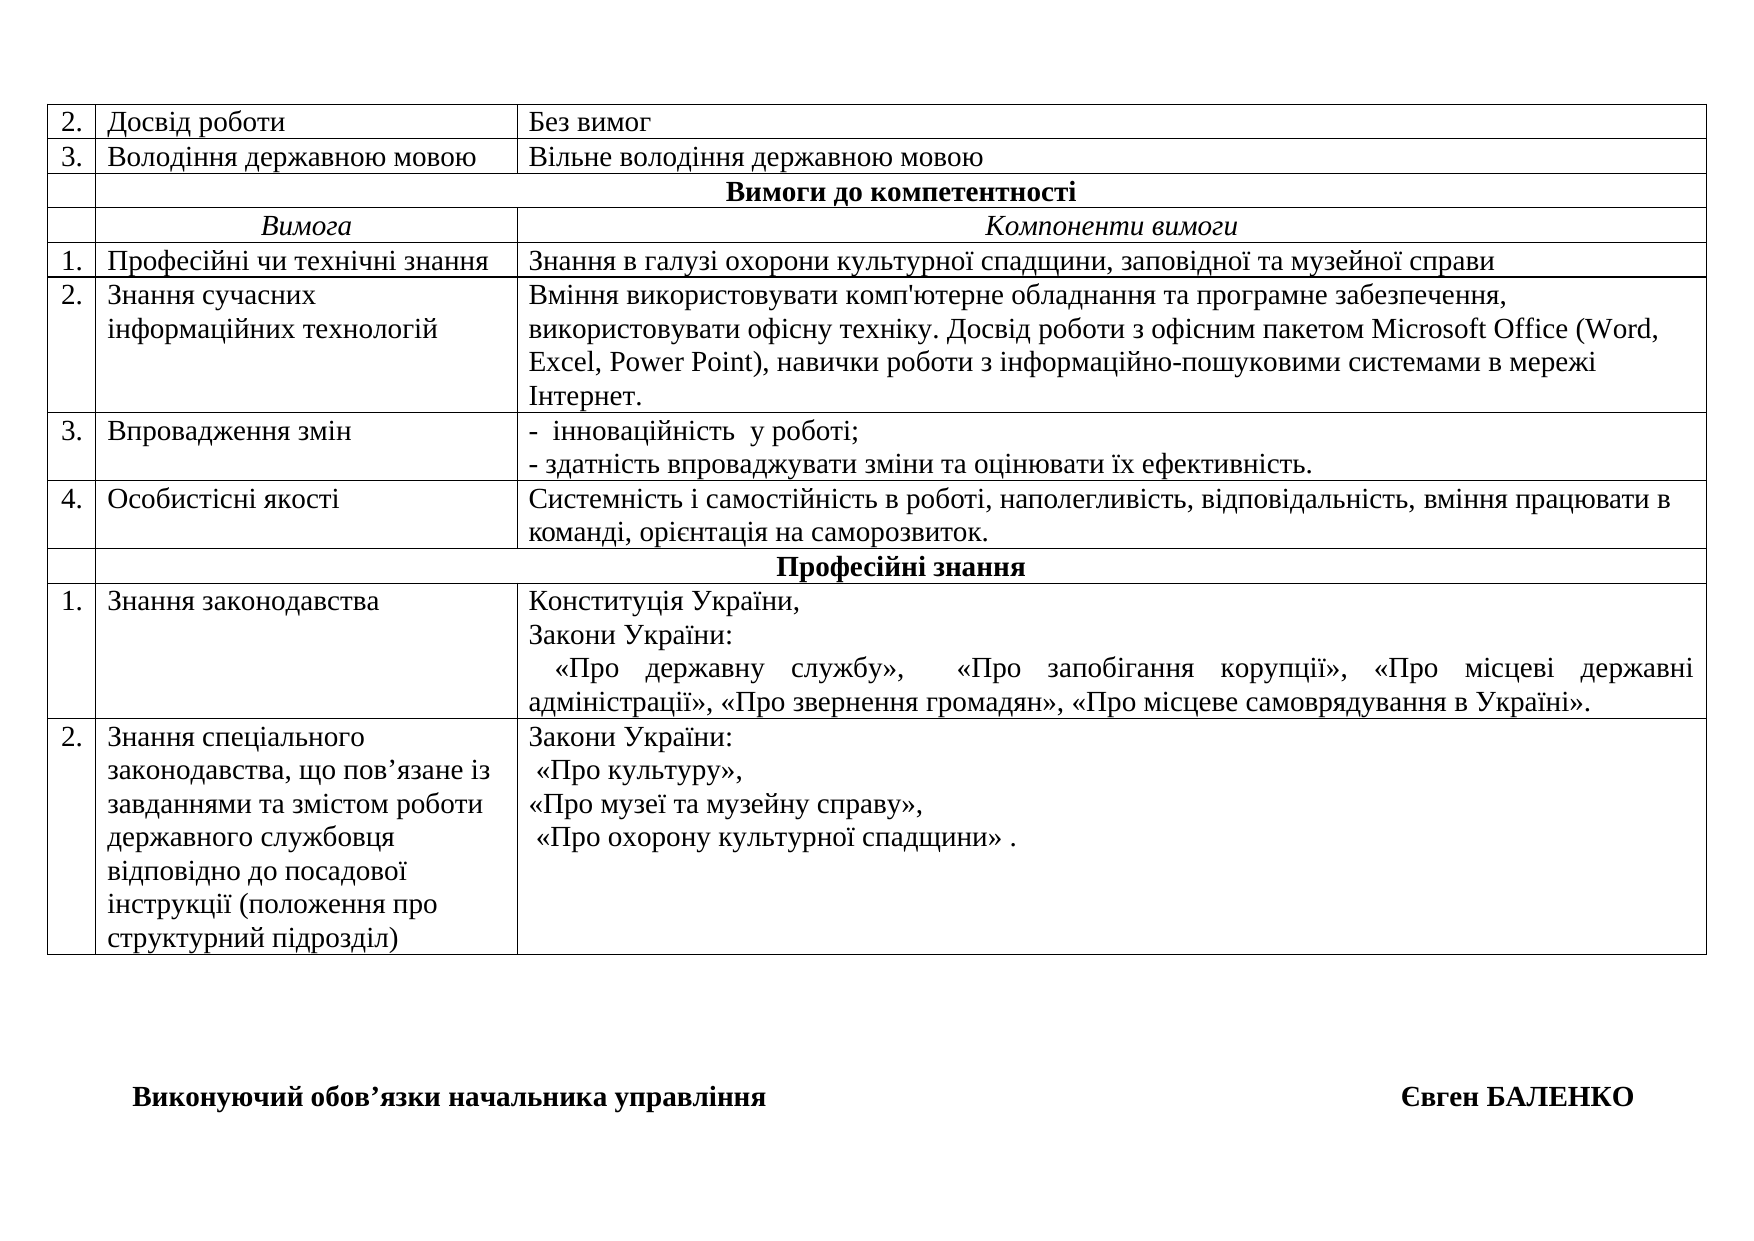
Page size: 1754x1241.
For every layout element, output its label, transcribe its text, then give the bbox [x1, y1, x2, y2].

table_cell 4. [48, 481, 95, 548]
table_cell 1. [48, 584, 95, 718]
table_cell [48, 174, 95, 207]
table_cell Без вимог [518, 105, 1706, 138]
table_cell Вільне володіння державною мовою [518, 139, 1706, 173]
table_cell 3. [48, 139, 95, 173]
table_cell Знання в галузі охорони культурної спадщини, заповідної та музейної справи [518, 243, 1706, 276]
table_cell [48, 208, 95, 242]
table_cell Вимоги до компетентності [96, 174, 1706, 207]
table_cell Закони України: «Про культуру», «Про музеї та музейну справу», «Про охорону культурної спадщини» . [518, 719, 1706, 953]
table_cell Конституція України, Закони України: «Про державну службу», «Про запобігання корупції», «Про місцеві державні адміністрації», «Про звернення громадян», «Про місцеве самоврядування в Україні». [518, 584, 1706, 718]
table_cell 3. [48, 413, 95, 480]
table_cell 2. [48, 719, 95, 953]
table_cell - інноваційність у роботі; - здатність впроваджувати зміни та оцінювати їх ефективність. [518, 413, 1706, 480]
table_cell Вміння використовувати комп'ютерне обладнання та програмне забезпечення, використовувати офісну техніку. Досвід роботи з офісним пакетом Microsoft Office (Word, Excel, Power Point), навички роботи з інформаційно-пошуковими системами в мережі Інтернет. [518, 278, 1706, 412]
table_cell Володіння державною мовою [96, 139, 517, 173]
table_cell Знання законодавства [96, 584, 517, 718]
table_cell 2. [48, 278, 95, 412]
table_cell Досвід роботи [96, 105, 517, 138]
table_cell Особистісні якості [96, 481, 517, 548]
table_cell Професійні чи технічні знання [96, 243, 517, 276]
table_cell 1. [48, 243, 95, 276]
table_cell 2. [48, 105, 95, 138]
table_cell Вимога [96, 208, 517, 242]
text Виконуючий обов’язки начальника управління Євген БАЛЕНКО [59, 1079, 1695, 1113]
table_cell Знання спеціального законодавства, що пов’язане із завданнями та змістом роботи державного службовця відповідно до посадової інструкції (положення про структурний підрозділ) [96, 719, 517, 953]
table_cell Системність і самостійність в роботі, наполегливість, відповідальність, вміння працювати в команді, орієнтація на саморозвиток. [518, 481, 1706, 548]
table_cell [48, 549, 95, 582]
table_cell Впровадження змін [96, 413, 517, 480]
table_cell Професійні знання [96, 549, 1706, 582]
table_cell Компоненти вимоги [518, 208, 1706, 242]
table_cell Знання сучасних інформаційних технологій [96, 278, 517, 412]
